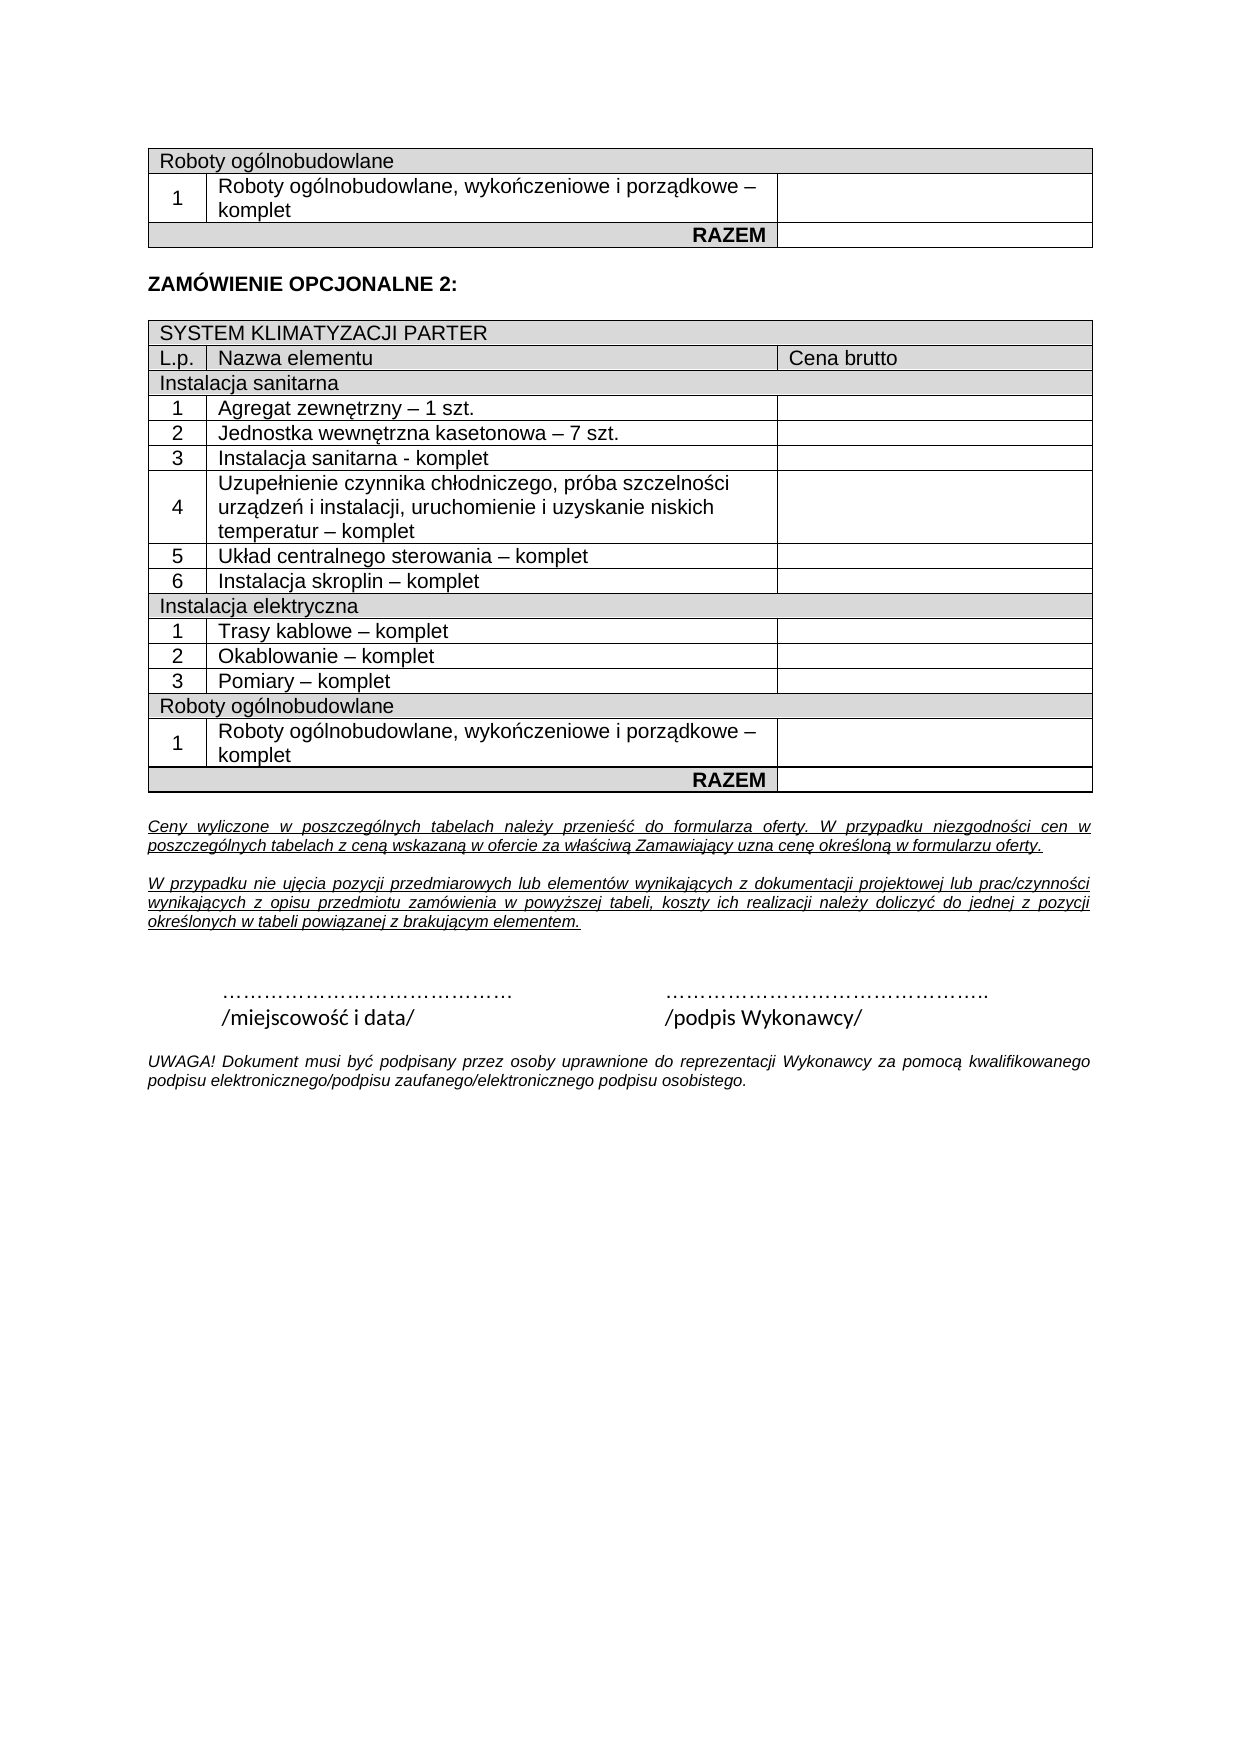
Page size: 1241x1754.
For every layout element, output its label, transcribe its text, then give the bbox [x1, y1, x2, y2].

table_cell 2 [149, 644, 206, 667]
table_cell [778, 446, 1092, 469]
table_cell [778, 421, 1092, 444]
table_cell 6 [149, 569, 206, 592]
table_cell Roboty ogólnobudowlane [149, 694, 1092, 717]
table_cell Układ centralnego sterowania – komplet [207, 544, 777, 567]
table_cell [778, 396, 1092, 419]
table_cell 1 [149, 396, 206, 419]
table_cell Instalacja elektryczna [149, 594, 1092, 617]
table_cell 2 [149, 421, 206, 444]
table_cell Instalacja skroplin – komplet [207, 569, 777, 592]
table_cell Agregat zewnętrzny – 1 szt. [207, 396, 777, 419]
text Ceny wyliczone w poszczególnych tabelach należy przenieść do formularza oferty. W przypadku niezgodności cen w poszczególnych tabelach z ceną wskazaną w ofercie za właściwą Zamawiający uzna cenę określoną w formularzu oferty. [148, 816, 1093, 855]
table_cell [778, 719, 1092, 766]
table_cell Nazwa elementu [207, 346, 777, 369]
table_cell [778, 669, 1092, 692]
table_cell Roboty ogólnobudowlane, wykończeniowe i porządkowe – komplet [207, 174, 777, 222]
table_cell Instalacja sanitarna [149, 371, 1092, 394]
text W przypadku nie ujęcia pozycji przedmiarowych lub elementów wynikających z dokumentacji projektowej lub prac/czynności wynikających z opisu przedmiotu zamówienia w powyższej tabeli, koszty ich realizacji należy doliczyć do jednej z pozycji określonych w tabeli powiązanej z brakującym elementem. [148, 874, 1093, 931]
table_cell Instalacja sanitarna - komplet [207, 446, 777, 469]
table_header SYSTEM KLIMATYZACJI PARTER [149, 321, 1092, 344]
table_cell [778, 768, 1092, 791]
table_cell Uzupełnienie czynnika chłodniczego, próba szczelności urządzeń i instalacji, uruchomienie i uzyskanie niskich temperatur – komplet [207, 471, 777, 542]
table_cell 3 [149, 669, 206, 692]
table_cell Pomiary – komplet [207, 669, 777, 692]
table_cell 1 [149, 619, 206, 642]
table_cell Jednostka wewnętrzna kasetonowa – 7 szt. [207, 421, 777, 444]
table_cell 1 [149, 174, 206, 222]
table_cell [778, 619, 1092, 642]
table_cell [778, 174, 1092, 222]
text ZAMÓWIENIE OPCJONALNE 2: [148, 272, 1093, 296]
table_cell 1 [149, 719, 206, 766]
table_cell 4 [149, 471, 206, 542]
table_cell [778, 471, 1092, 542]
table_cell Roboty ogólnobudowlane [149, 149, 1092, 173]
table_cell Trasy kablowe – komplet [207, 619, 777, 642]
table_cell Okablowanie – komplet [207, 644, 777, 667]
table_cell [778, 569, 1092, 592]
table_cell 3 [149, 446, 206, 469]
text …………………………………… ……………………………………….. [148, 979, 1093, 1003]
text UWAGA! Dokument musi być podpisany przez osoby uprawnione do reprezentacji Wykonawcy za pomocą kwalifikowanego podpisu elektronicznego/podpisu zaufanego/elektronicznego podpisu osobistego. [148, 1052, 1093, 1090]
table_cell [778, 544, 1092, 567]
table_cell L.p. [149, 346, 206, 369]
table_cell 5 [149, 544, 206, 567]
table_cell [778, 223, 1092, 247]
table_cell RAZEM [149, 768, 777, 791]
table_cell RAZEM [149, 223, 777, 247]
text /miejscowość i data/ /podpis Wykonawcy/ [148, 1003, 1093, 1031]
table_cell Cena brutto [778, 346, 1092, 369]
table_cell [778, 644, 1092, 667]
table_cell Roboty ogólnobudowlane, wykończeniowe i porządkowe – komplet [207, 719, 777, 766]
